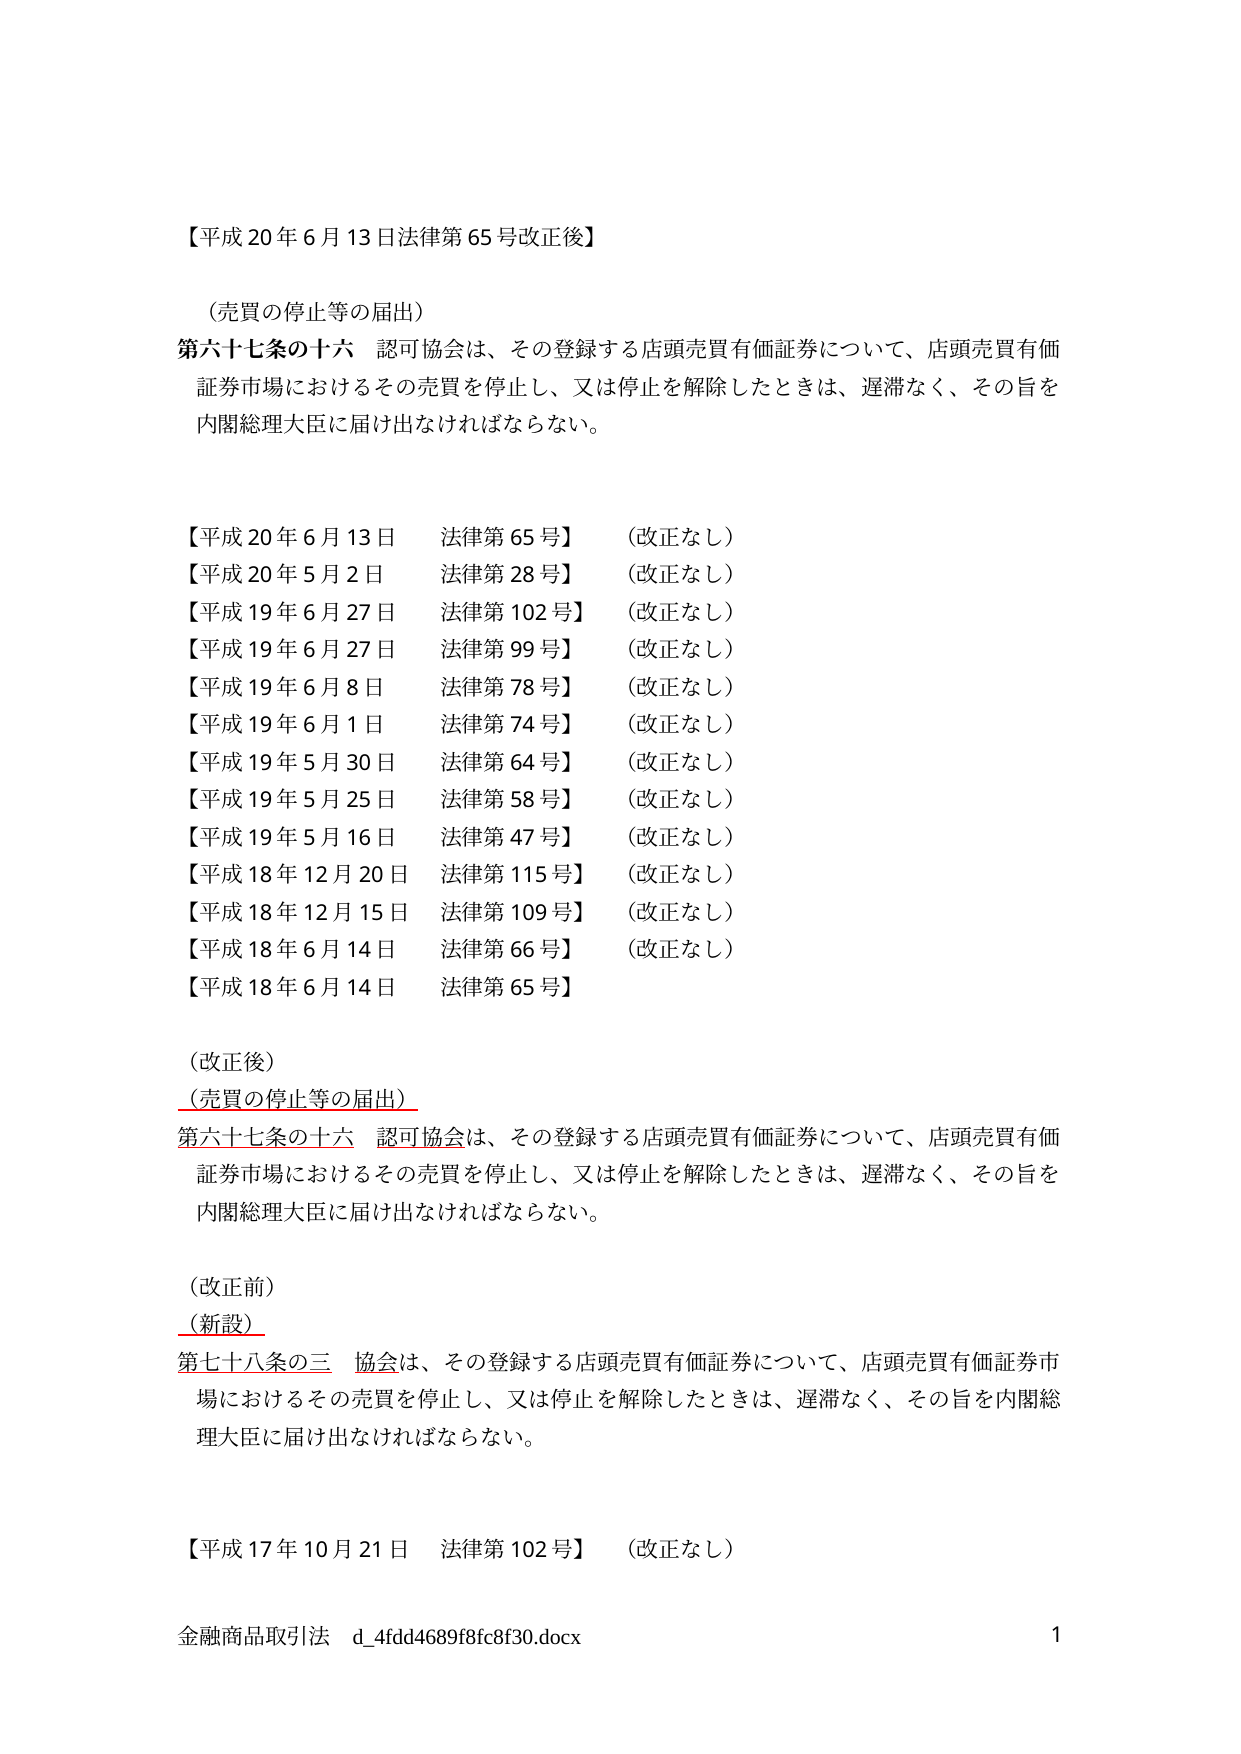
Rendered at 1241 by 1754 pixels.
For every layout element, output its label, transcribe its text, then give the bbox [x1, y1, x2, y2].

text （売買の停止等の届出） [196, 292, 1063, 329]
text 【平成18年6月14日 法律第66号】 （改正なし） [177, 929, 1063, 967]
text 【平成19年6月1日 法律第74号】 （改正なし） [177, 704, 1063, 742]
text 第六十七条の十六 認可協会は、その登録する店頭売買有価証券について、店頭売買有価証券市場におけるその売買を停止し、又は停止を解除したときは、遅滞なく、その旨を内閣総理大臣に届け出なければならない。 [177, 1117, 1063, 1229]
text 【平成18年12月15日 法律第109号】 （改正なし） [177, 892, 1063, 929]
text （改正前） [177, 1267, 1063, 1304]
text 【平成17年10月21日 法律第102号】 （改正なし） [177, 1529, 1063, 1567]
text 【平成20年6月13日 法律第65号】 （改正なし） [177, 517, 1063, 554]
text 【平成18年6月14日 法律第65号】 [177, 967, 1063, 1004]
text （新設） [177, 1304, 1063, 1342]
text 【平成19年6月8日 法律第78号】 （改正なし） [177, 667, 1063, 704]
text 【平成19年5月25日 法律第58号】 （改正なし） [177, 779, 1063, 817]
text 【平成19年6月27日 法律第102号】 （改正なし） [177, 592, 1063, 629]
text 【平成18年12月20日 法律第115号】 （改正なし） [177, 854, 1063, 892]
text 第六十七条の十六 認可協会は、その登録する店頭売買有価証券について、店頭売買有価証券市場におけるその売買を停止し、又は停止を解除したときは、遅滞なく、その旨を内閣総理大臣に届け出なければならない。 [177, 329, 1063, 442]
text 【平成20年6月13日法律第65号改正後】 [177, 217, 1063, 254]
text 【平成20年5月2日 法律第28号】 （改正なし） [177, 554, 1063, 592]
text 第七十八条の三 協会は、その登録する店頭売買有価証券について、店頭売買有価証券市場におけるその売買を停止し、又は停止を解除したときは、遅滞なく、その旨を内閣総理大臣に届け出なければならない。 [177, 1342, 1063, 1454]
text 【平成19年5月16日 法律第47号】 （改正なし） [177, 817, 1063, 854]
text （売買の停止等の届出） [177, 1079, 1063, 1117]
text 【平成19年5月30日 法律第64号】 （改正なし） [177, 742, 1063, 779]
text 【平成19年6月27日 法律第99号】 （改正なし） [177, 629, 1063, 667]
text （改正後） [177, 1042, 1063, 1079]
